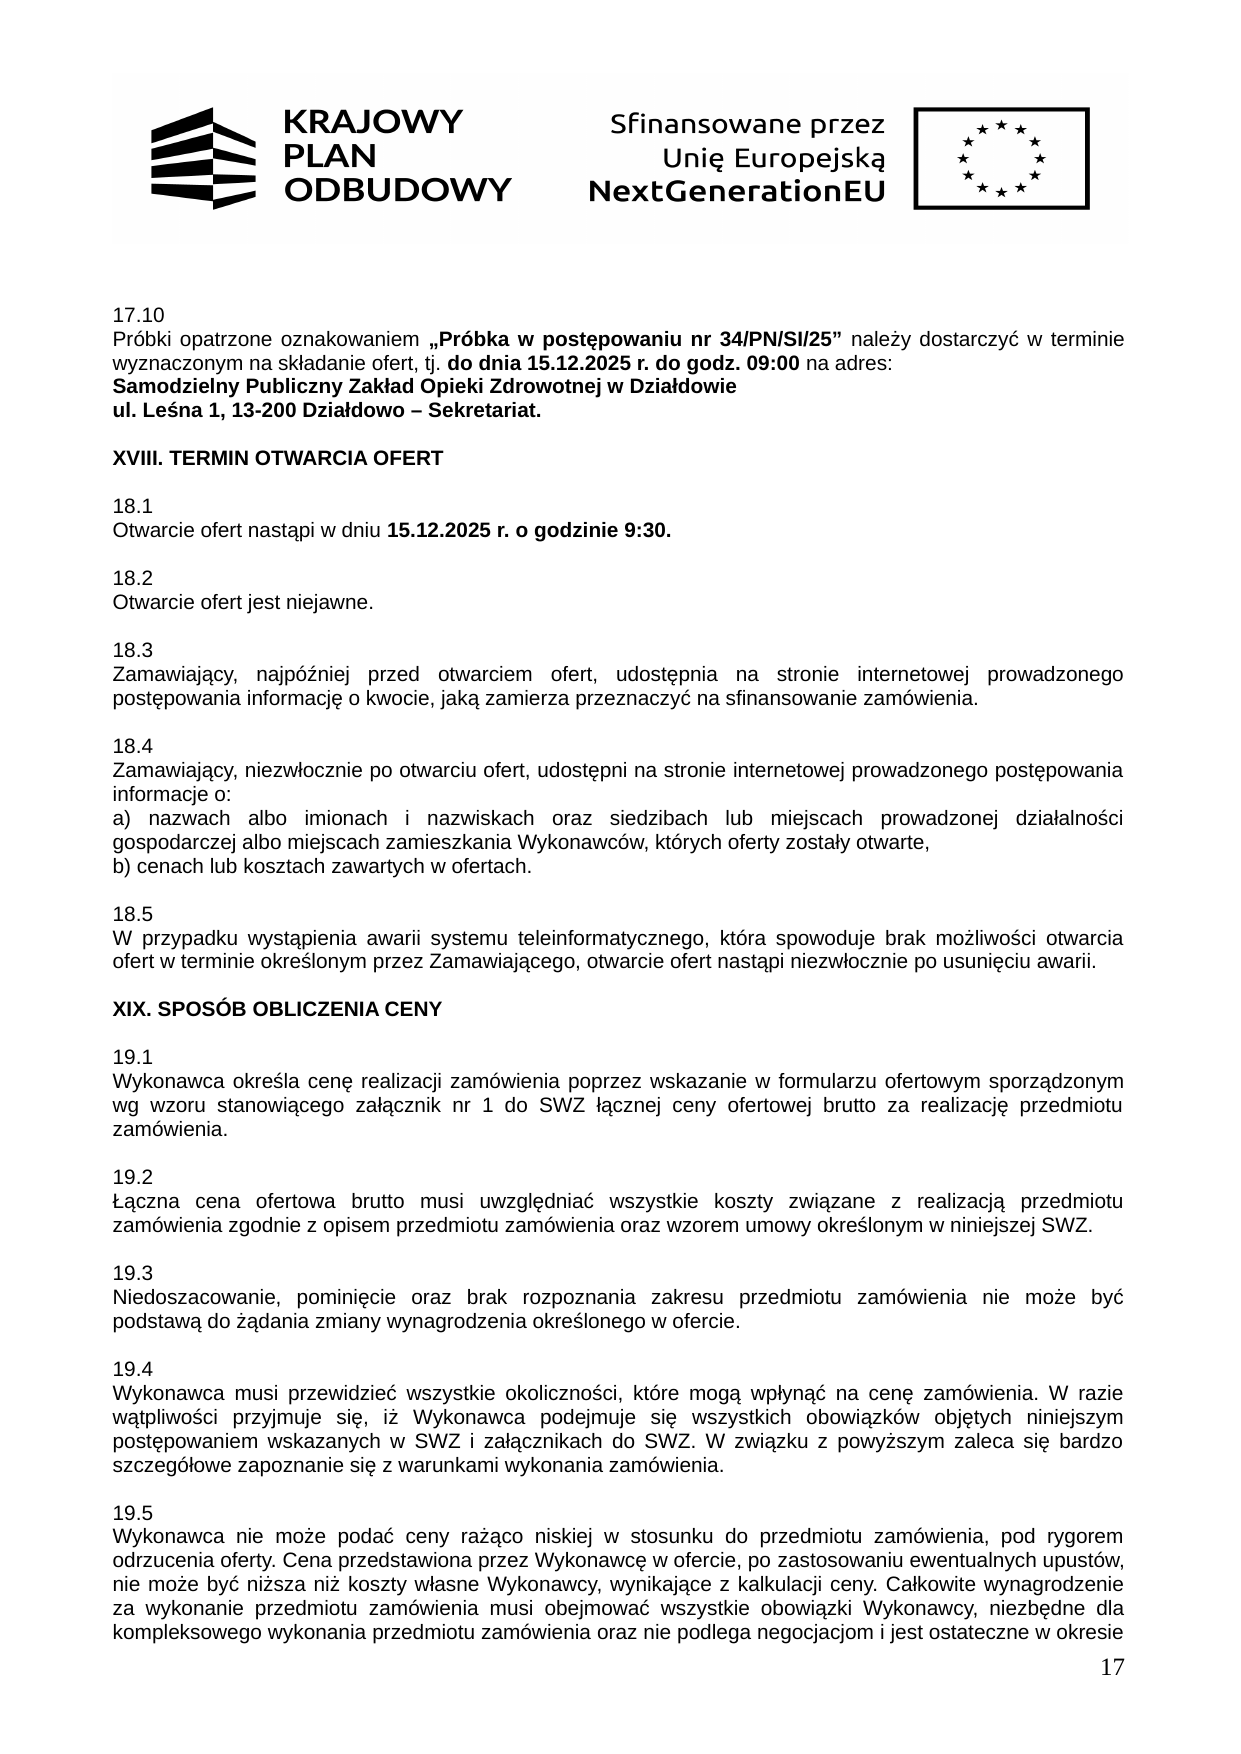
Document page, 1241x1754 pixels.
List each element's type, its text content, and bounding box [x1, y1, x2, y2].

text 18.3 [112, 638, 1125, 662]
text XIX. SPOSÓB OBLICZENIA CENY [112, 997, 1125, 1021]
text Łączna cena ofertowa brutto musi uwzględniać wszystkie koszty związane z realizacją przedmiotu zamówienia zgodnie z opisem przedmiotu zamówienia oraz wzorem umowy określonym w niniejszej SWZ. [112, 1189, 1125, 1237]
picture [112, 73, 1129, 244]
text 19.1 [112, 1045, 1125, 1069]
text 18.2 [112, 566, 1125, 590]
text Wykonawca musi przewidzieć wszystkie okoliczności, które mogą wpłynąć na cenę zamówienia. W razie wątpliwości przyjmuje się, iż Wykonawca podejmuje się wszystkich obowiązków objętych niniejszym postępowaniem wskazanych w SWZ i załącznikach do SWZ. W związku z powyższym zaleca się bardzo szczegółowe zapoznanie się z warunkami wykonania zamówienia. [112, 1381, 1125, 1476]
text 18.1 [112, 494, 1125, 518]
text 19.4 [112, 1357, 1125, 1381]
text Niedoszacowanie, pominięcie oraz brak rozpoznania zakresu przedmiotu zamówienia nie może być podstawą do żądania zmiany wynagrodzenia określonego w ofercie. [112, 1285, 1125, 1333]
text ul. Leśna 1, 13-200 Działdowo – Sekretariat. [112, 398, 1125, 422]
text W przypadku wystąpienia awarii systemu teleinformatycznego, która spowoduje brak możliwości otwarcia ofert w terminie określonym przez Zamawiającego, otwarcie ofert nastąpi niezwłocznie po usunięciu awarii. [112, 925, 1125, 973]
text Samodzielny Publiczny Zakład Opieki Zdrowotnej w Działdowie [112, 374, 1125, 398]
text XVIII. TERMIN OTWARCIA OFERT [112, 446, 1125, 470]
text Wykonawca określa cenę realizacji zamówienia poprzez wskazanie w formularzu ofertowym sporządzonym wg wzoru stanowiącego załącznik nr 1 do SWZ łącznej ceny ofertowej brutto za realizację przedmiotu zamówienia. [112, 1069, 1125, 1141]
text Zamawiający, niezwłocznie po otwarciu ofert, udostępni na stronie internetowej prowadzonego postępowania informacje o: [112, 758, 1125, 806]
text 17.10 [112, 302, 1125, 326]
text b) cenach lub kosztach zawartych w ofertach. [112, 853, 1125, 877]
text Próbki opatrzone oznakowaniem „Próbka w postępowaniu nr 34/PN/SI/25” należy dostarczyć w terminie wyznaczonym na składanie ofert, tj. do dnia 15.12.2025 r. do godz. 09:00 na adres: [112, 326, 1125, 374]
text Zamawiający, najpóźniej przed otwarciem ofert, udostępnia na stronie internetowej prowadzonego postępowania informację o kwocie, jaką zamierza przeznaczyć na sfinansowanie zamówienia. [112, 662, 1125, 710]
text 19.2 [112, 1165, 1125, 1189]
text 18.4 [112, 734, 1125, 758]
text 19.5 [112, 1500, 1125, 1524]
text 18.5 [112, 901, 1125, 925]
text 19.3 [112, 1261, 1125, 1285]
text a) nazwach albo imionach i nazwiskach oraz siedzibach lub miejscach prowadzonej działalności gospodarczej albo miejscach zamieszkania Wykonawców, których oferty zostały otwarte, [112, 806, 1125, 853]
text Otwarcie ofert jest niejawne. [112, 590, 1125, 614]
text Otwarcie ofert nastąpi w dniu 15.12.2025 r. o godzinie 9:30. [112, 518, 1125, 542]
